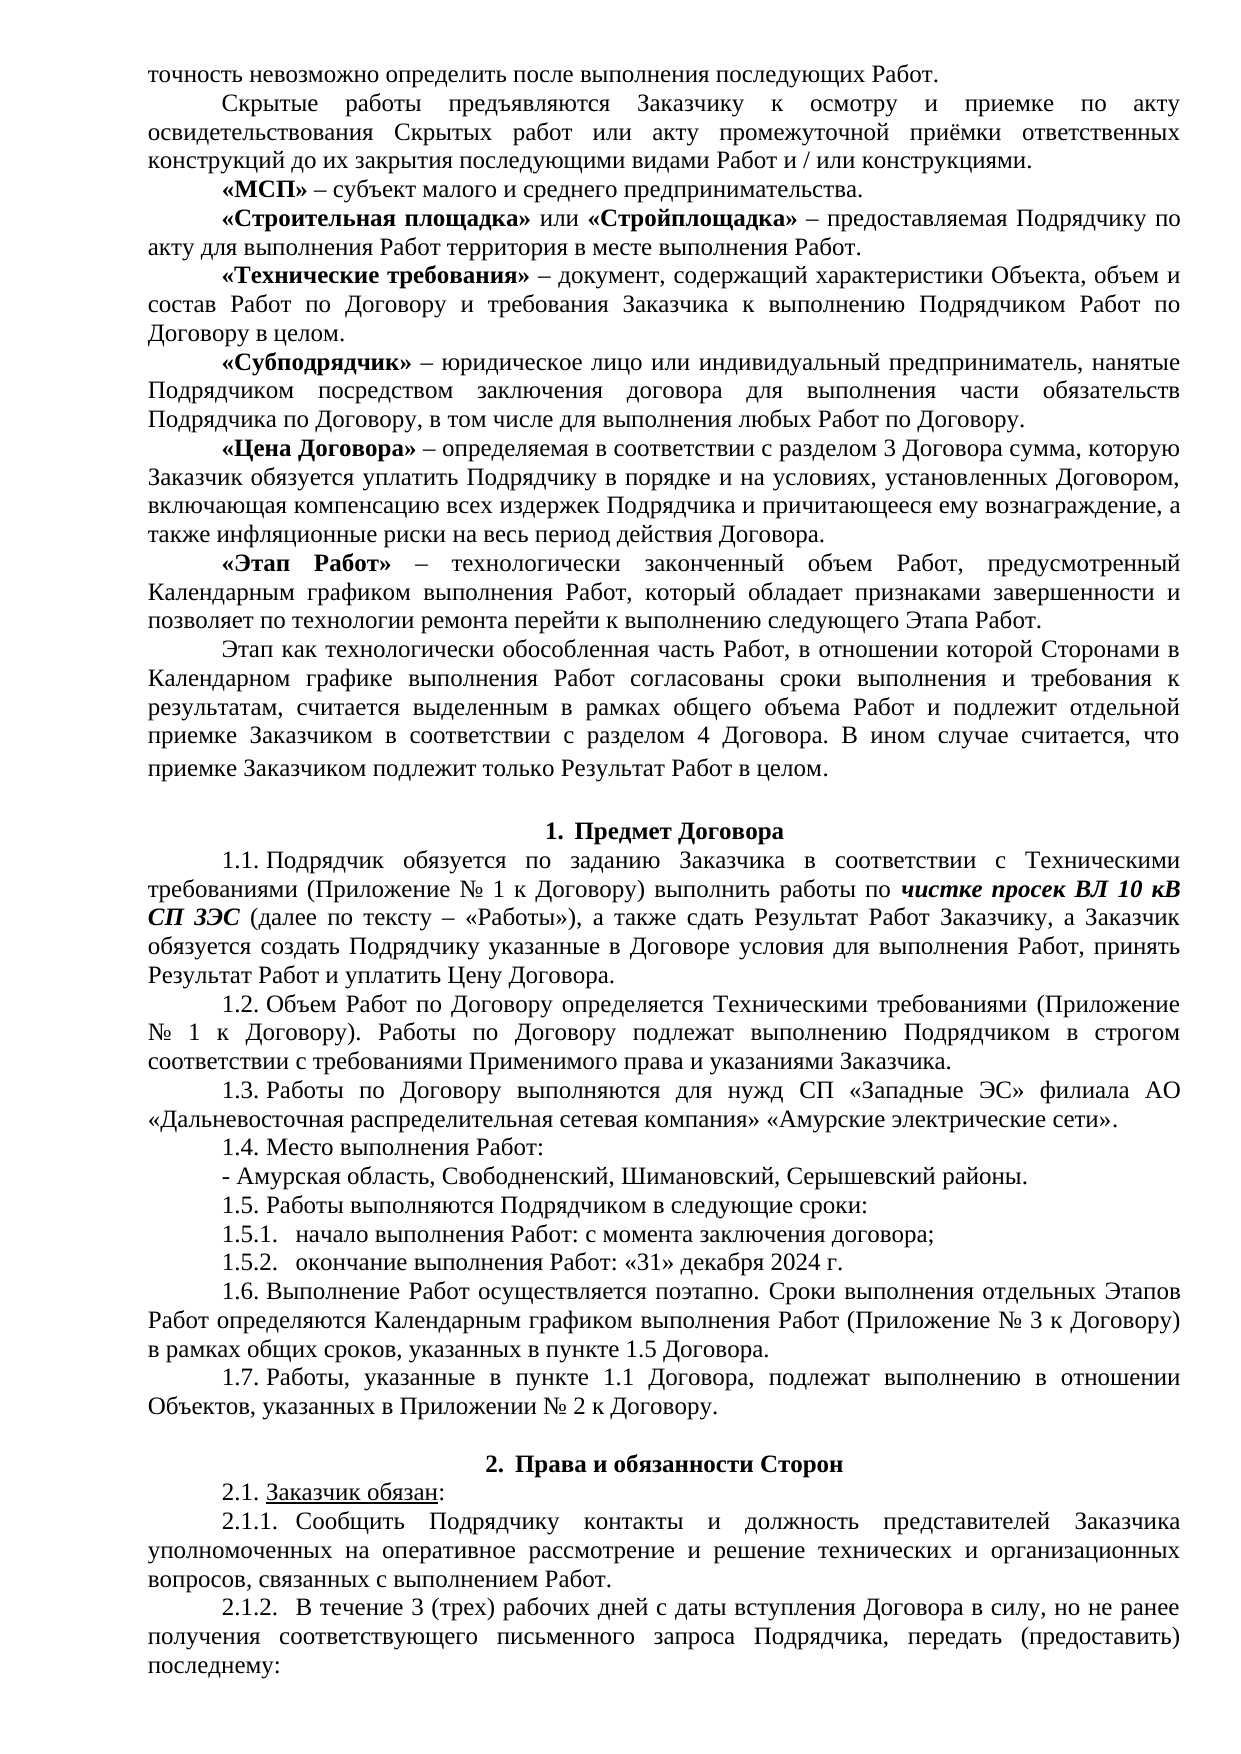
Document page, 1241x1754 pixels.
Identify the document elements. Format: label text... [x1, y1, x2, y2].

list Сообщить Подрядчику контакты и должность представителей Заказчика уполномоченных на оперативное рассмотрение и решение технических и организационных вопросов, связанных с выполнением Работ. [148, 1506, 1181, 1592]
subtitle «Технические требования» – документ, содержащий характеристики Объекта, объем и состав Работ по Договору и требования Заказчика к выполнению Подрядчиком Работ по Договору в целом. [148, 260, 1181, 347]
subtitle «Цена Договора» – определяемая в соответствии с разделом 3 Договора сумма, которую Заказчик обязуется уплатить Подрядчику в порядке и на условиях, установленных Договором, включающая компенсацию всех издержек Подрядчика и причитающееся ему вознаграждение, а также инфляционные риски на весь период действия Договора. [148, 433, 1181, 548]
list окончание выполнения Работ: «31» декабря 2024 г. [148, 1247, 1181, 1276]
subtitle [148, 59, 1181, 88]
subtitle Скрытые работы предъявляются Заказчику к осмотру и приемке по акту освидетельствования Скрытых работ или акту промежуточной приёмки ответственных конструкций до их закрытия последующими видами Работ и / или конструкциями. [148, 88, 1181, 174]
list Работы выполняются Подрядчиком в следующие сроки: [148, 1190, 1181, 1219]
list Объем Работ по Договору определяется Техническими требованиями (Приложение № 1 к Договору). Работы по Договору подлежат выполнению Подрядчиком в строгом соответствии с требованиями Применимого права и указаниями Заказчика. [148, 989, 1181, 1075]
list Предмет Договора [148, 816, 1181, 845]
subtitle Этап как технологически обособленная часть Работ, в отношении которой Сторонами в Календарном графике выполнения Работ согласованы сроки выполнения и требования к результатам, считается выделенным в рамках общего объема Работ и подлежит отдельной приемке Заказчиком в соответствии с разделом 4 Договора. В ином случае считается, что приемке Заказчиком подлежит только Результат Работ в целом. [148, 634, 1181, 783]
list Подрядчик обязуется по заданию Заказчика в соответствии с Техническими требованиями (Приложение № 1 к Договору) выполнить работы по чистке просек ВЛ 10 кВ СП ЗЭС (далее по тексту – «Работы»), а также сдать Результат Работ Заказчику, а Заказчик обязуется создать Подрядчику указанные в Договоре условия для выполнения Работ, принять Результат Работ и уплатить Цену Договора. [148, 845, 1181, 989]
list Работы, указанные в пункте 1.1 Договора, подлежат выполнению в отношении Объектов, указанных в Приложении № 2 к Договору. [148, 1362, 1181, 1420]
list Место выполнения Работ: [148, 1132, 1181, 1161]
list Выполнение Работ осуществляется поэтапно. Cроки выполнения отдельных Этапов Работ определяются Календарным графиком выполнения Работ (Приложение № 3 к Договору) в рамках общих сроков, указанных в пункте 1.5 Договора. [148, 1276, 1181, 1362]
list Заказчик обязан: [148, 1477, 1181, 1506]
list В течение 3 (трех) рабочих дней с даты вступления Договора в силу, но не ранее получения соответствующего письменного запроса Подрядчика, передать (предоставить) последнему: [148, 1592, 1181, 1679]
text «МСП» – субъект малого и среднего предпринимательства. [148, 174, 1181, 203]
subtitle «Этап Работ» – технологически законченный объем Работ, предусмотренный Календарным графиком выполнения Работ, который обладает признаками завершенности и позволяет по технологии ремонта перейти к выполнению следующего Этапа Работ. [148, 548, 1181, 634]
list начало выполнения Работ: с момента заключения договора; [148, 1219, 1181, 1247]
subtitle «Субподрядчик» – юридическое лицо или индивидуальный предприниматель, нанятые Подрядчиком посредством заключения договора для выполнения части обязательств Подрядчика по Договору, в том числе для выполнения любых Работ по Договору. [148, 347, 1181, 433]
list - Амурская область, Свободненский, Шимановский, Серышевский районы. [222, 1161, 1181, 1190]
list Работы по Договору выполняются для нужд СП «Западные ЭС» филиала АО «Дальневосточная распределительная сетевая компания» «Амурские электрические сети». [148, 1075, 1181, 1132]
list Права и обязанности Сторон [148, 1449, 1181, 1477]
subtitle «Строительная площадка» или «Стройплощадка» – предоставляемая Подрядчику по акту для выполнения Работ территория в месте выполнения Работ. [148, 203, 1181, 260]
